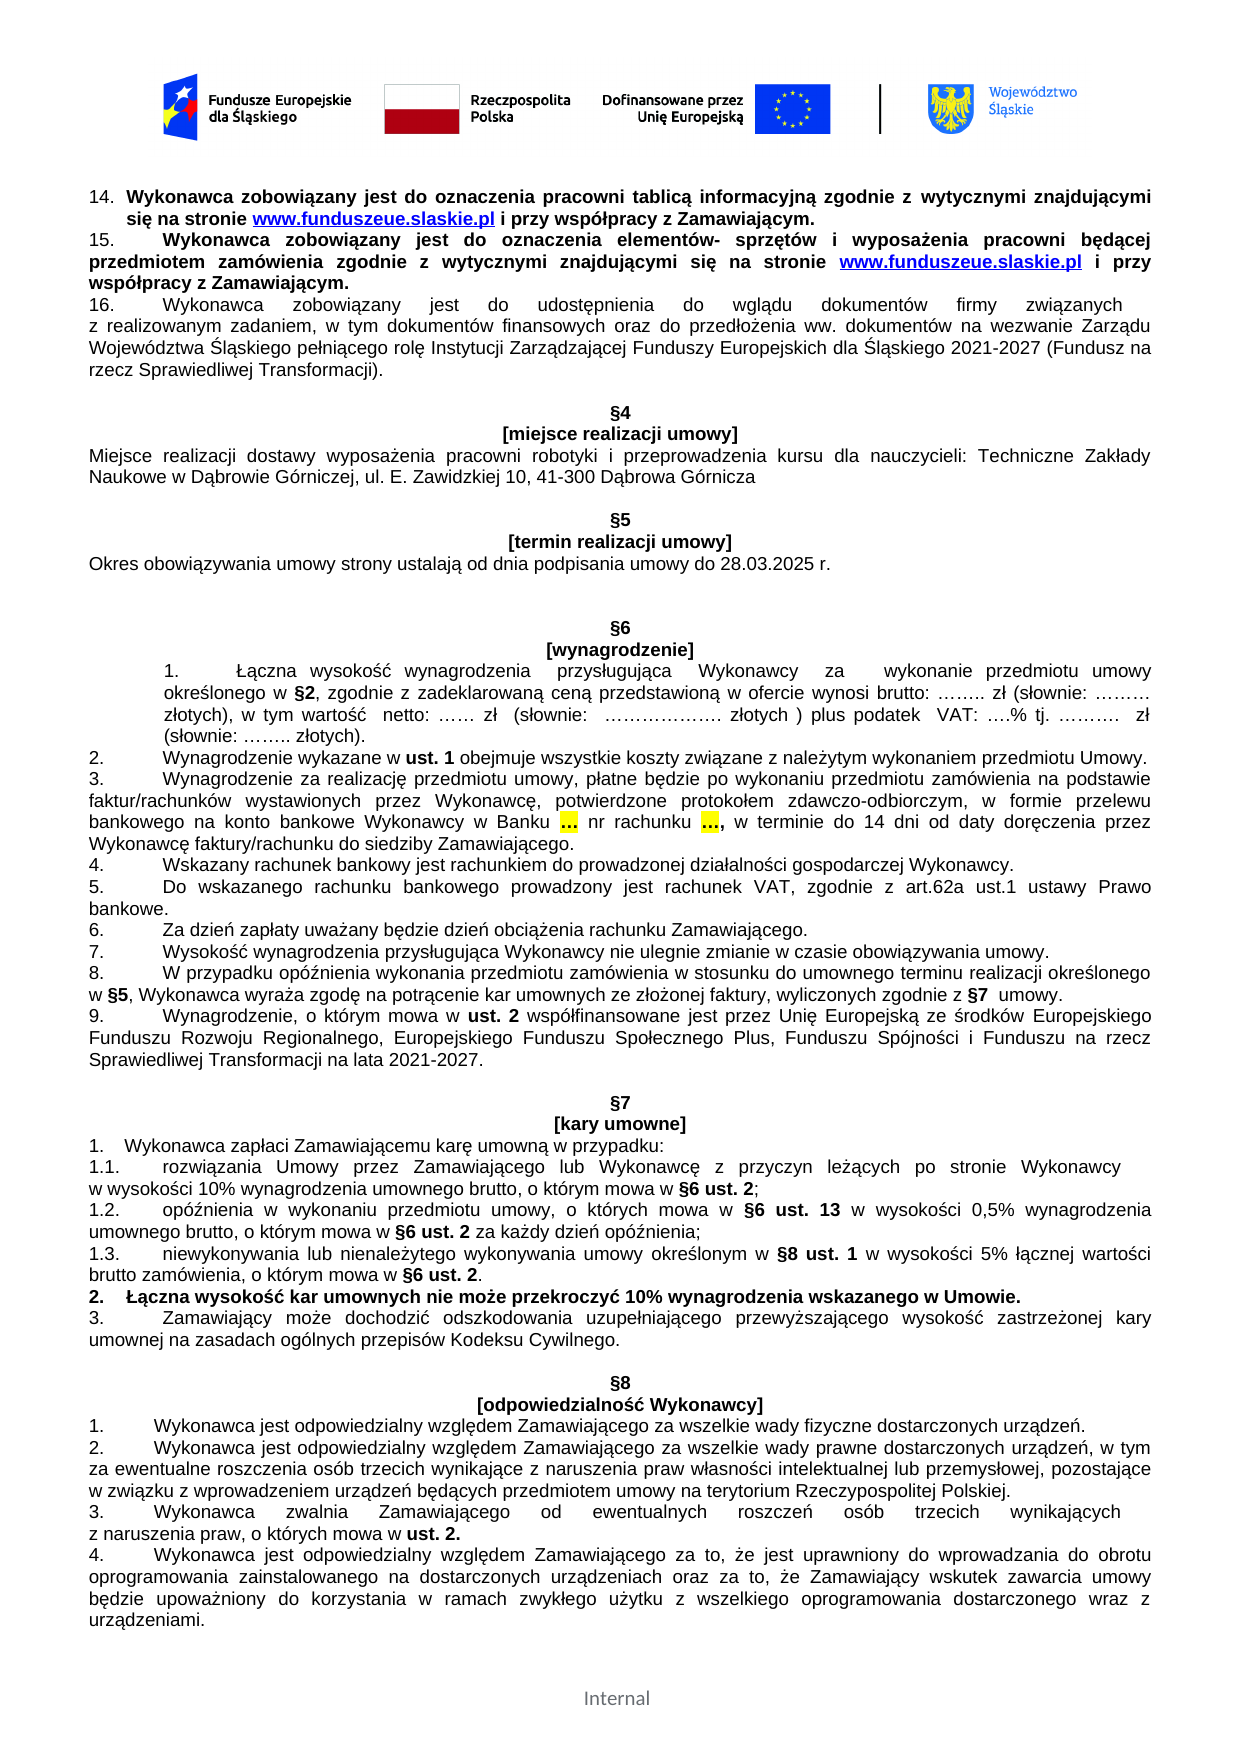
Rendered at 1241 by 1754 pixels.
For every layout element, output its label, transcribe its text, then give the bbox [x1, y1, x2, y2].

list Wykonawca jest odpowiedzialny względem Zamawiającego za to, że jest uprawniony do wprowadzania do obrotu oprogramowania zainstalowanego na dostarczonych urządzeniach oraz za to, że Zamawiający wskutek zawarcia umowy będzie upoważniony do korzystania w ramach zwykłego użytku z wszelkiego oprogramowania dostarczonego wraz z urządzeniami. [88, 1544, 1152, 1631]
text §8 [88, 1372, 1152, 1393]
list Do wskazanego rachunku bankowego prowadzony jest rachunek VAT, zgodnie z art.62a ust.1 ustawy Prawo bankowe. [88, 876, 1152, 919]
picture [147, 57, 1093, 157]
list [odpowiedzialność Wykonawcy] [88, 1393, 1152, 1415]
list Wykonawca zobowiązany jest do oznaczenia elementów- sprzętów i wyposażenia pracowni będącej przedmiotem zamówienia zgodnie z wytycznymi znajdującymi się na stronie www.funduszeue.slaskie.pl i przy współpracy z Zamawiającym. [88, 229, 1152, 294]
list Łączna wysokość kar umownych nie może przekroczyć 10% wynagrodzenia wskazanego w Umowie. [88, 1286, 1152, 1307]
list Wysokość wynagrodzenia przysługująca Wykonawcy nie ulegnie zmianie w czasie obowiązywania umowy. [88, 941, 1152, 962]
list Miejsce realizacji dostawy wyposażenia pracowni robotyki i przeprowadzenia kursu dla nauczycieli: Techniczne Zakłady Naukowe w Dąbrowie Górniczej, ul. E. Zawidzkiej 10, 41-300 Dąbrowa Górnicza [88, 444, 1152, 488]
list Wykonawca jest odpowiedzialny względem Zamawiającego za wszelkie wady prawne dostarczonych urządzeń, w tym za ewentualne roszczenia osób trzecich wynikające z naruszenia praw własności intelektualnej lub przemysłowej, pozostające w związku z wprowadzeniem urządzeń będących przedmiotem umowy na terytorium Rzeczypospolitej Polskiej. [88, 1436, 1152, 1501]
list Okres obowiązywania umowy strony ustalają od dnia podpisania umowy do 28.03.2025 r. [88, 552, 1152, 574]
list Wynagrodzenie wykazane w ust. 1 obejmuje wszystkie koszty związane z należytym wykonaniem przedmiotu Umowy. [88, 746, 1152, 768]
text [termin realizacji umowy] [88, 531, 1152, 552]
text §7 [88, 1091, 1152, 1113]
text [wynagrodzenie] [88, 639, 1152, 660]
text §6 [88, 617, 1152, 639]
list opóźnienia w wykonaniu przedmiotu umowy, o których mowa w §6 ust. 13 w wysokości 0,5% wynagrodzenia umownego brutto, o którym mowa w §6 ust. 2 za każdy dzień opóźnienia; [88, 1199, 1152, 1242]
list Wykonawca zobowiązany jest do udostępnienia do wglądu dokumentów firmy związanych z realizowanym zadaniem, w tym dokumentów finansowych oraz do przedłożenia ww. dokumentów na wezwanie Zarządu Województwa Śląskiego pełniącego rolę Instytucji Zarządzającej Funduszy Europejskich dla Śląskiego 2021-2027 (Fundusz na rzecz Sprawiedliwej Transformacji). [88, 294, 1152, 380]
list Wykonawca zobowiązany jest do oznaczenia pracowni tablicą informacyjną zgodnie z wytycznymi znajdującymi się na stronie www.funduszeue.slaskie.pl i przy współpracy z Zamawiającym. [88, 186, 1152, 229]
text [miejsce realizacji umowy] [88, 423, 1152, 444]
list rozwiązania Umowy przez Zamawiającego lub Wykonawcę z przyczyn leżących po stronie Wykonawcy w wysokości 10% wynagrodzenia umownego brutto, o którym mowa w §6 ust. 2; [88, 1156, 1152, 1199]
list Zamawiający może dochodzić odszkodowania uzupełniającego przewyższającego wysokość zastrzeżonej kary umownej na zasadach ogólnych przepisów Kodeksu Cywilnego. [88, 1307, 1152, 1350]
list Za dzień zapłaty uważany będzie dzień obciążenia rachunku Zamawiającego. [88, 919, 1152, 941]
text §4 [88, 401, 1152, 423]
list Wskazany rachunek bankowy jest rachunkiem do prowadzonej działalności gospodarczej Wykonawcy. [88, 854, 1152, 876]
list Wynagrodzenie, o którym mowa w ust. 2 współfinansowane jest przez Unię Europejską ze środków Europejskiego Funduszu Rozwoju Regionalnego, Europejskiego Funduszu Społecznego Plus, Funduszu Spójności i Funduszu na rzecz Sprawiedliwej Transformacji na lata 2021-2027. [88, 1005, 1152, 1070]
list Wykonawca zapłaci Zamawiającemu karę umowną w przypadku: [88, 1134, 1152, 1156]
text §5 [88, 509, 1152, 531]
list niewykonywania lub nienależytego wykonywania umowy określonym w §8 ust. 1 w wysokości 5% łącznej wartości brutto zamówienia, o którym mowa w §6 ust. 2. [88, 1242, 1152, 1286]
list Wykonawca zwalnia Zamawiającego od ewentualnych roszczeń osób trzecich wynikających z naruszenia praw, o których mowa w ust. 2. [88, 1501, 1152, 1544]
text [kary umowne] [88, 1113, 1152, 1134]
list Wykonawca jest odpowiedzialny względem Zamawiającego za wszelkie wady fizyczne dostarczonych urządzeń. [88, 1415, 1152, 1436]
list Łączna wysokość wynagrodzenia przysługująca Wykonawcy za wykonanie przedmiotu umowy określonego w §2, zgodnie z zadeklarowaną ceną przedstawioną w ofercie wynosi brutto: …….. zł (słownie: ……… złotych), w tym wartość netto: …… zł (słownie: ………………. złotych ) plus podatek VAT: ….% tj. ………. zł (słownie: …….. złotych). [163, 660, 1152, 746]
list W przypadku opóźnienia wykonania przedmiotu zamówienia w stosunku do umownego terminu realizacji określonego w §5, Wykonawca wyraża zgodę na potrącenie kar umownych ze złożonej faktury, wyliczonych zgodnie z §7 umowy. [88, 962, 1152, 1005]
list Wynagrodzenie za realizację przedmiotu umowy, płatne będzie po wykonaniu przedmiotu zamówienia na podstawie faktur/rachunków wystawionych przez Wykonawcę, potwierdzone protokołem zdawczo-odbiorczym, w formie przelewu bankowego na konto bankowe Wykonawcy w Banku … nr rachunku …, w terminie do 14 dni od daty doręczenia przez Wykonawcę faktury/rachunku do siedziby Zamawiającego. [88, 768, 1152, 854]
